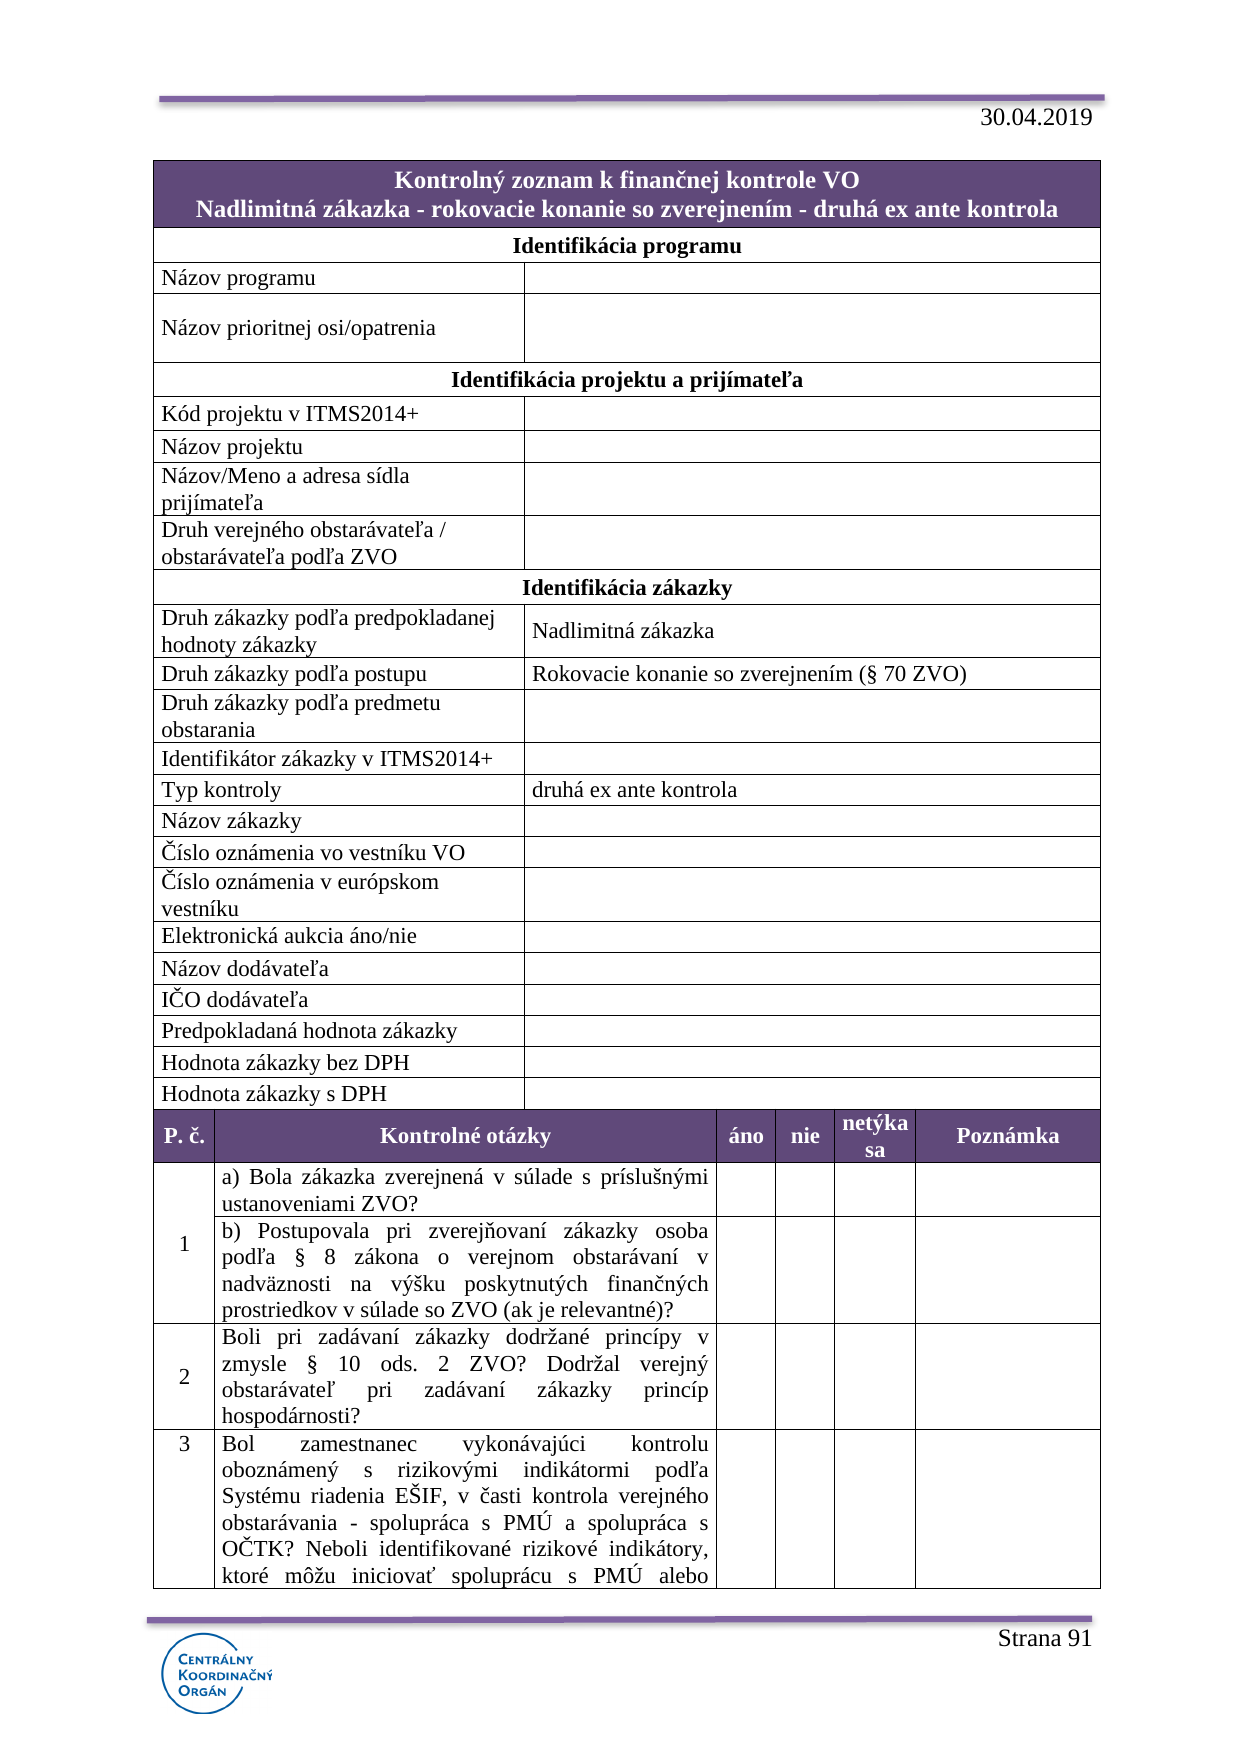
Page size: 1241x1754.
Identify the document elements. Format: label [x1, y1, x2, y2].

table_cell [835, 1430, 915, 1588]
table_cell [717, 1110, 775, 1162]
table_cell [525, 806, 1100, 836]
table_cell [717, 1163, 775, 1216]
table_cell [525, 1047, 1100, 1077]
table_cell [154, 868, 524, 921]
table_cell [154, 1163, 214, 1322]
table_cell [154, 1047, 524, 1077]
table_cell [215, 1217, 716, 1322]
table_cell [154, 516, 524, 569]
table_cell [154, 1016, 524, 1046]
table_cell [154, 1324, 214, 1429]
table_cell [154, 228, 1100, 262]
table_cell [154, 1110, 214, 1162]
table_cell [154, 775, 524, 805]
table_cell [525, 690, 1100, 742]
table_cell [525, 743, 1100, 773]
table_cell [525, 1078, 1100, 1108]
picture [159, 1631, 272, 1713]
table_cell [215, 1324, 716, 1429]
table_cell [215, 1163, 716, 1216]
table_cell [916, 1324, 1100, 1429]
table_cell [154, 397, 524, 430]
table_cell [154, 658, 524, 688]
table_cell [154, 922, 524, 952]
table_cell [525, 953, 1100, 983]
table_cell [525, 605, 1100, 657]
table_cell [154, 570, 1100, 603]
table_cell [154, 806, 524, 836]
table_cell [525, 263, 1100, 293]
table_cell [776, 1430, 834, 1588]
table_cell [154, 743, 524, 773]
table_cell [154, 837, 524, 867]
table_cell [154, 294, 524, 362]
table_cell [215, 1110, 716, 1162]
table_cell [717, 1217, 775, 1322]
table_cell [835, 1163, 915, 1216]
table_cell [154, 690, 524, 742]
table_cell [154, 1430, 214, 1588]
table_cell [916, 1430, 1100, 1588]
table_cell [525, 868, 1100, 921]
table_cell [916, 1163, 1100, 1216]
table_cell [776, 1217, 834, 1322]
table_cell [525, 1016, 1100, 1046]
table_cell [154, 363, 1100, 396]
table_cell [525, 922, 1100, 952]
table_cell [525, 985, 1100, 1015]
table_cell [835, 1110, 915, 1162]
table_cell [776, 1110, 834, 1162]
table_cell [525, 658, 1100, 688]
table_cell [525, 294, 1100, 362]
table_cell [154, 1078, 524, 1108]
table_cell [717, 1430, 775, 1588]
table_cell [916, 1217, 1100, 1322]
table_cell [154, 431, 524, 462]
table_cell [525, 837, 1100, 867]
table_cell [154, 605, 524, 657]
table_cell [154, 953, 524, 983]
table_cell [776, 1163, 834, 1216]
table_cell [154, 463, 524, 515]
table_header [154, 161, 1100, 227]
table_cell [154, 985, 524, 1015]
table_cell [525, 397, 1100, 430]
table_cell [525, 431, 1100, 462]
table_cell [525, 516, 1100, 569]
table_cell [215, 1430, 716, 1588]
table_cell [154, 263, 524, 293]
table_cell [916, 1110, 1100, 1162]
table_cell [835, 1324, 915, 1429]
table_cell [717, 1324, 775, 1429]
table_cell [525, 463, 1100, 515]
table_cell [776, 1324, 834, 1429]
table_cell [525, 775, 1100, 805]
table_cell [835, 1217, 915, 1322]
